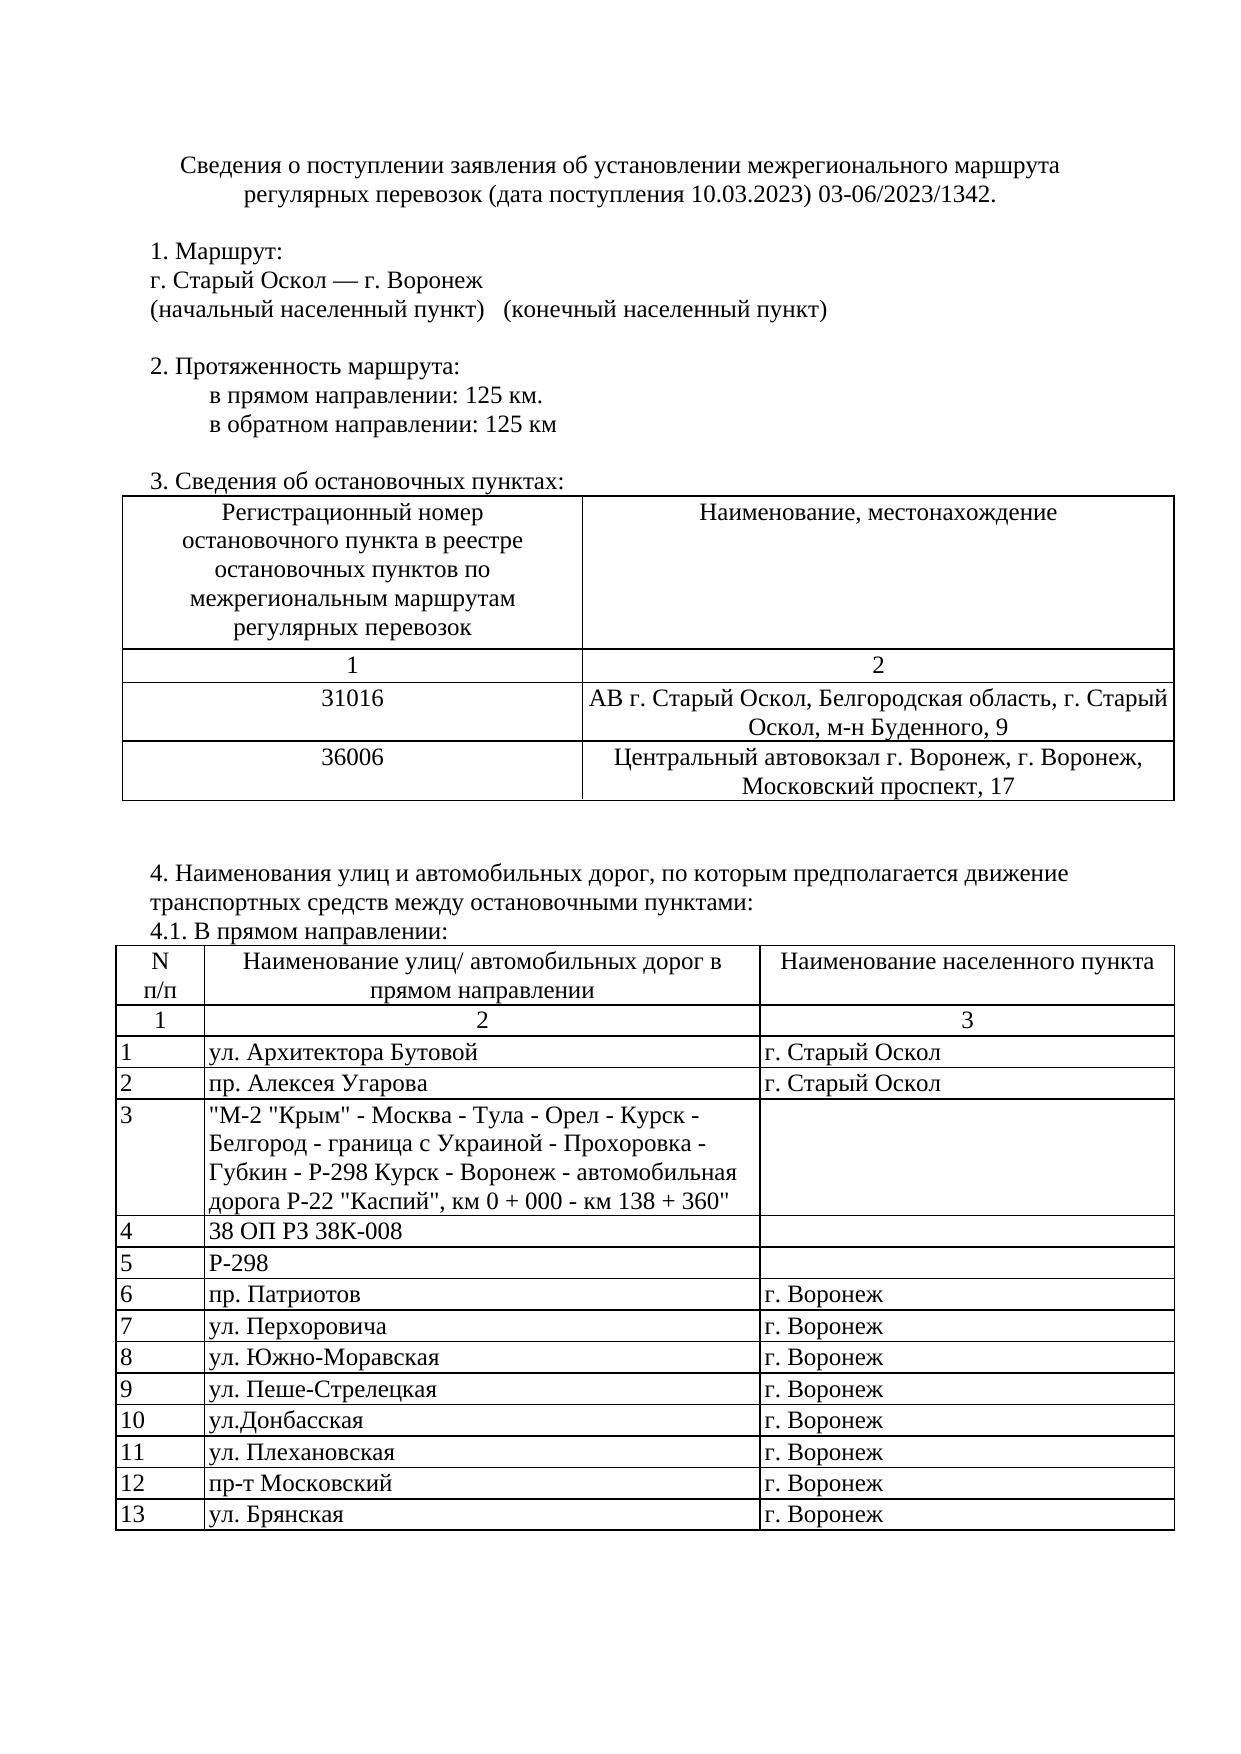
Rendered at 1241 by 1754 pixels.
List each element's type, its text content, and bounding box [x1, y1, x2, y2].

table_cell г. Воронеж [761, 1500, 1174, 1529]
text в прямом направлении: 125 км. [150, 380, 1090, 409]
table_header Регистрационный номер остановочного пункта в реестре остановочных пунктов по межрегиональным маршрутам регулярных перевозок [123, 497, 582, 648]
table_cell 10 [117, 1405, 204, 1435]
table_header Наименование улиц/ автомобильных дорог в прямом направлении [205, 946, 759, 1004]
table_cell [761, 1248, 1174, 1278]
table_cell 12 [117, 1468, 204, 1498]
table_cell 38 ОП РЗ 38К-008 [205, 1216, 759, 1246]
table_cell 6 [117, 1279, 204, 1309]
table_cell ул.Донбасская [205, 1405, 759, 1435]
text в обратном направлении: 125 км [150, 409, 1090, 437]
table_cell 8 [117, 1342, 204, 1372]
table_cell г. Старый Оскол [761, 1068, 1174, 1098]
table_cell г. Воронеж [761, 1405, 1174, 1435]
table_cell ул. Перхоровича [205, 1311, 759, 1341]
table_cell 13 [117, 1500, 204, 1529]
table_cell 9 [117, 1374, 204, 1403]
table_cell 1 [117, 1037, 204, 1067]
table_cell г. Воронеж [761, 1279, 1174, 1309]
table_cell 36006 [123, 742, 582, 799]
table_cell ул. Южно-Моравская [205, 1342, 759, 1372]
table_cell ул. Брянская [205, 1500, 759, 1529]
table_cell пр-т Московский [205, 1468, 759, 1498]
table_cell 5 [117, 1248, 204, 1278]
table_cell 4 [117, 1216, 204, 1246]
table_cell г. Старый Оскол [761, 1037, 1174, 1067]
table_header N п/п [117, 946, 204, 1004]
table_cell Р-298 [205, 1248, 759, 1278]
text г. Старый Оскол — г. Воронеж [150, 265, 1090, 294]
table_cell пр. Алексея Угарова [205, 1068, 759, 1098]
table_cell пр. Патриотов [205, 1279, 759, 1309]
table_cell 3 [761, 1006, 1174, 1035]
table_cell АВ г. Старый Оскол, Белгородская область, г. Старый Оскол, м-н Буденного, 9 [583, 683, 1173, 740]
table_cell г. Воронеж [761, 1342, 1174, 1372]
table_cell г. Воронеж [761, 1311, 1174, 1341]
table_cell Центральный автовокзал г. Воронеж, г. Воронеж, Московский проспект, 17 [583, 742, 1173, 799]
text 4.1. В прямом направлении: [150, 916, 1090, 945]
table_cell 31016 [123, 683, 582, 740]
table_cell 2 [583, 650, 1173, 681]
text 2. Протяженность маршрута: [150, 351, 1090, 380]
table_cell г. Воронеж [761, 1468, 1174, 1498]
table_cell 1 [117, 1006, 204, 1035]
table_cell ул. Плехановская [205, 1437, 759, 1466]
table_cell 2 [205, 1006, 759, 1035]
table_cell [761, 1100, 1174, 1215]
table_cell ул. Архитектора Бутовой [205, 1037, 759, 1067]
table_cell 11 [117, 1437, 204, 1466]
table_cell "М-2 "Крым" - Москва - Тула - Орел - Курск - Белгород - граница с Украиной - Прохоровка - Губкин - Р-298 Курск - Воронеж - автомобильная дорога Р-22 "Каспий", км 0 + 000 - км 138 + 360" [205, 1100, 759, 1215]
table_header Наименование, местонахождение [583, 497, 1173, 648]
table_cell г. Воронеж [761, 1437, 1174, 1466]
table_cell ул. Пеше-Стрелецкая [205, 1374, 759, 1403]
table_cell 3 [117, 1100, 204, 1215]
table_cell г. Воронеж [761, 1374, 1174, 1403]
text Сведения о поступлении заявления об установлении межрегионального маршрута регулярных перевозок (дата поступления 10.03.2023) 03-06/2023/1342. [150, 150, 1090, 207]
table_cell [761, 1216, 1174, 1246]
table_cell 7 [117, 1311, 204, 1341]
table_cell 2 [117, 1068, 204, 1098]
table_cell 1 [123, 650, 582, 681]
table_header Наименование населенного пункта [761, 946, 1174, 1004]
text 3. Сведения об остановочных пунктах: [150, 466, 1090, 495]
text 4. Наименования улиц и автомобильных дорог, по которым предполагается движение транспортных средств между остановочными пунктами: [150, 858, 1090, 916]
text 1. Маршрут: [150, 236, 1090, 265]
text (начальный населенный пункт) (конечный населенный пункт) [150, 294, 1090, 322]
